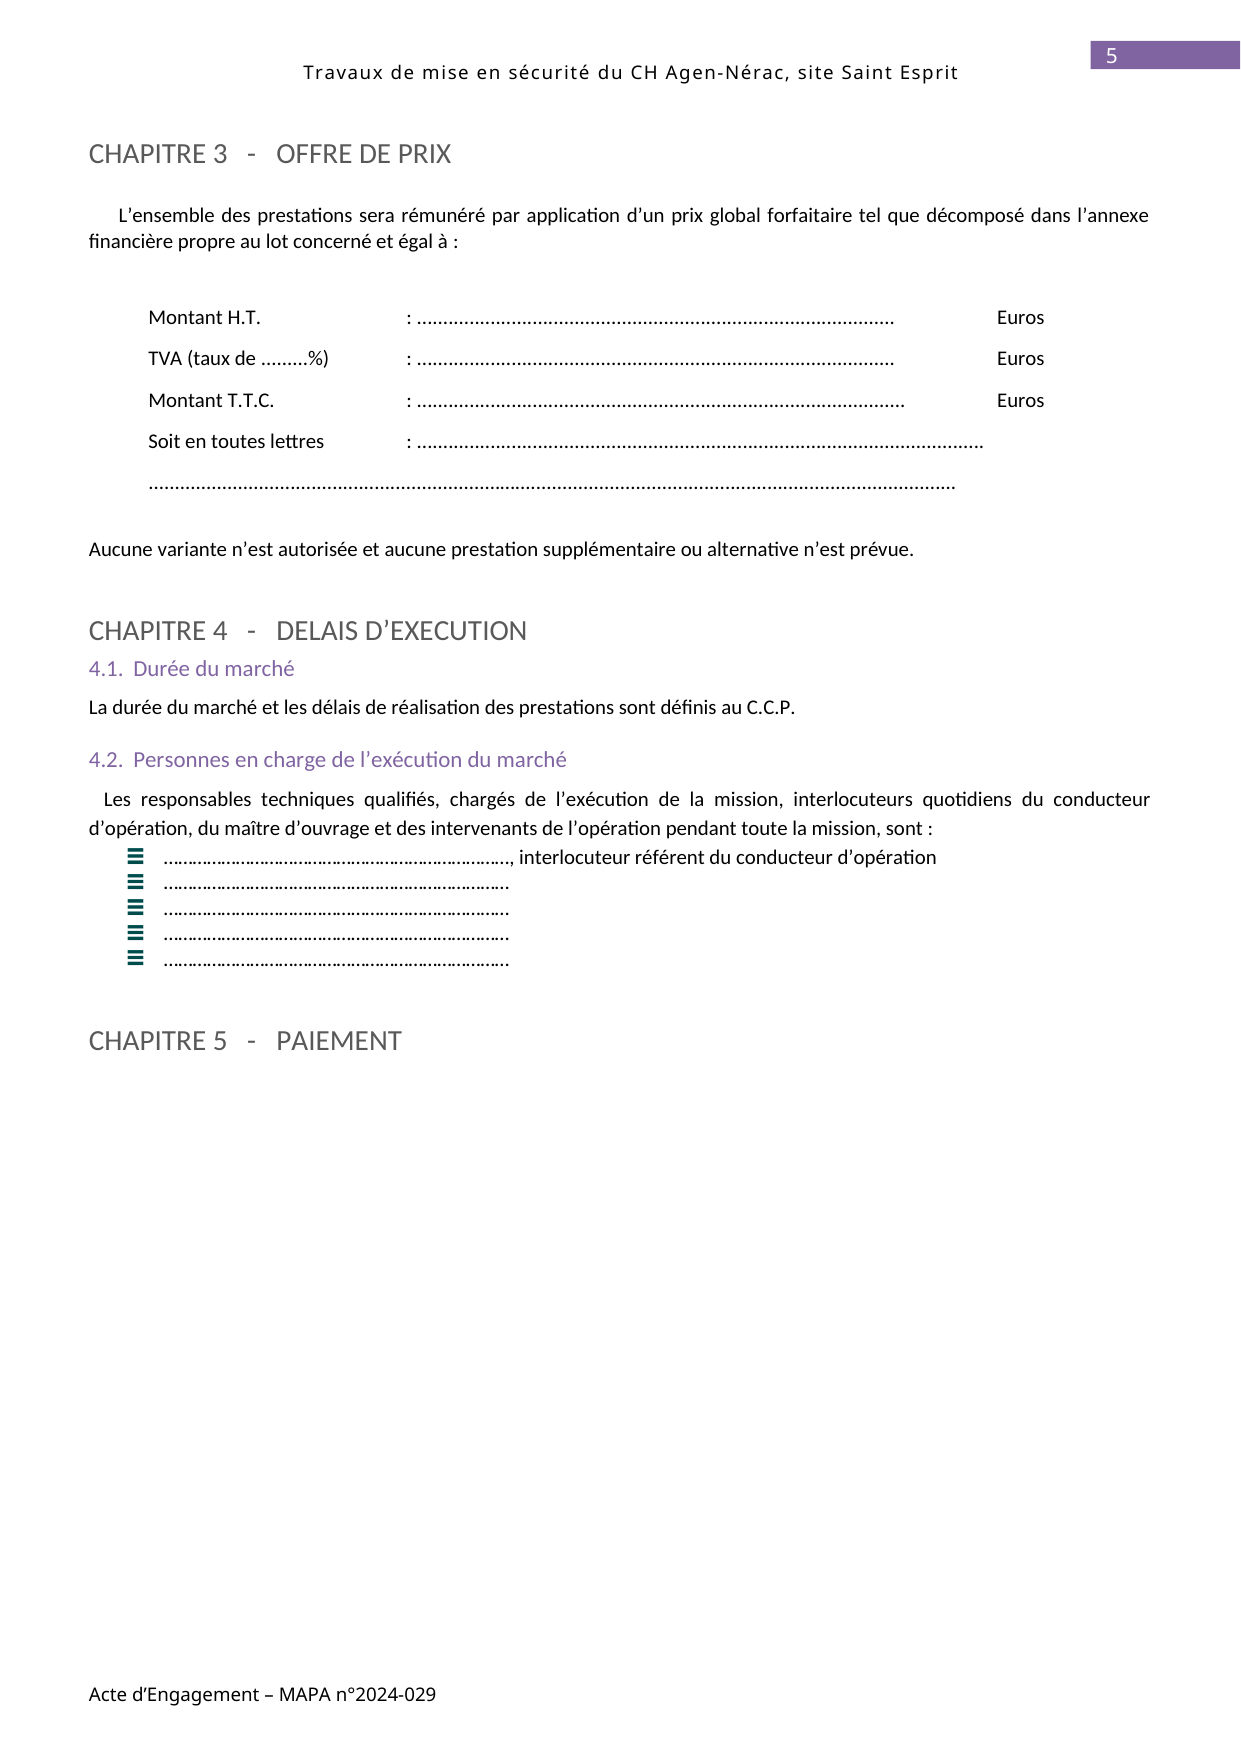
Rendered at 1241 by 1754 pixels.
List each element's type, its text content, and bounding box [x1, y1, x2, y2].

table_cell : ........................................................................................... [399, 345, 989, 387]
table_cell Euros [990, 387, 1099, 428]
table_cell : ............................................................................................. [399, 387, 989, 428]
subtitle OFFRE DE PRIX [89, 135, 1152, 171]
picture [127, 898, 144, 916]
picture [127, 873, 144, 890]
list ………………………………………………………………, interlocuteur référent du conducteur d’opération [126, 844, 1152, 869]
subtitle PAIEMENT [89, 1022, 1152, 1057]
text Les responsables techniques qualifiés, chargés de l’exécution de la mission, interlocuteurs quotidiens du conducteur d’opération, du maître d’ouvrage et des intervenants de l’opération pendant toute la mission, sont : [89, 786, 1152, 840]
table_cell Euros [990, 345, 1099, 387]
picture [127, 949, 144, 966]
table_header Montant H.T. [141, 304, 399, 345]
list ……………………………………………………………… [126, 946, 1152, 971]
list ……………………………………………………………… [126, 920, 1152, 946]
table_cell Montant T.T.C. [141, 387, 399, 428]
text L’ensemble des prestations sera rémunéré par application d’un prix global forfaitaire tel que décomposé dans l’annexe financière propre au lot concerné et égal à : [89, 202, 1152, 253]
table_cell : ............................................................................................................ [399, 428, 1099, 469]
table_header : ........................................................................................... [399, 304, 989, 345]
subtitle Durée du marché [89, 654, 1152, 682]
table_cell TVA (taux de .........%) [141, 345, 399, 387]
picture [127, 924, 144, 941]
text La durée du marché et les délais de réalisation des prestations sont définis au C.C.P. [89, 694, 1152, 720]
table_header Euros [990, 304, 1099, 345]
text Aucune variante n’est autorisée et aucune prestation supplémentaire ou alternative n’est prévue. [89, 536, 1152, 562]
list ……………………………………………………………… [126, 895, 1152, 920]
subtitle DELAIS D’EXECUTION [89, 612, 1152, 648]
table_cell ...................................................................….................................................................................... [141, 470, 1099, 511]
picture [127, 847, 144, 865]
list ……………………………………………………………… [126, 869, 1152, 895]
subtitle Personnes en charge de l’exécution du marché [89, 745, 1152, 773]
table_cell Soit en toutes lettres [141, 428, 399, 469]
